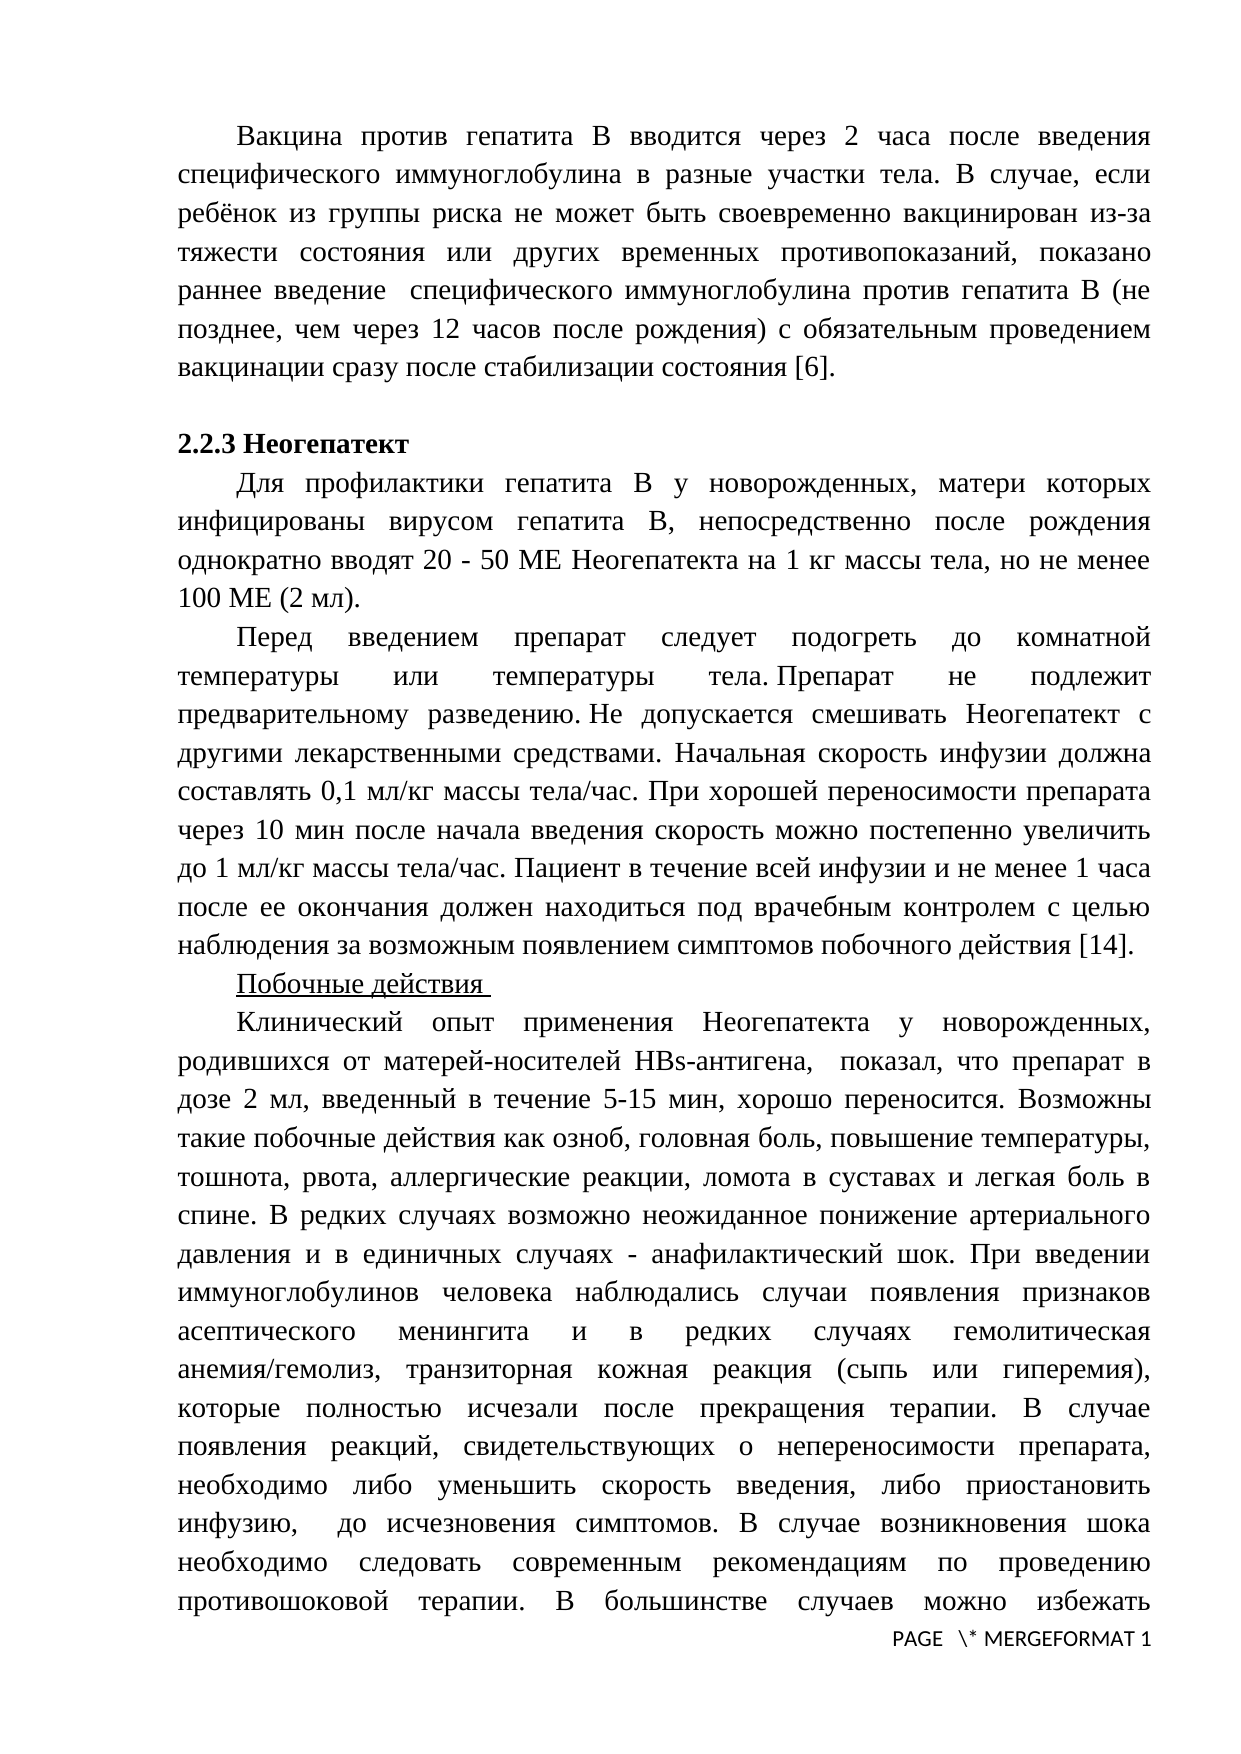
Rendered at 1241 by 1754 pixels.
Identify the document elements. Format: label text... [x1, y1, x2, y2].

text Для профилактики гепатита В у новорожденных, матери которых инфицированы вирусом гепатита В, непосредственно после рождения однократно вводят 20 - 50 ME Неогепатекта на 1 кг массы тела, но не менее 100 МЕ (2 мл). [177, 465, 1152, 614]
text Перед введением препарат следует подогреть до комнатной температуры или температуры тела. Препарат не подлежит предварительному разведению. Не допускается смешивать Неогепатект с другими лекарственными средствами. Начальная скорость инфузии должна составлять 0,1 мл/кг массы тела/час. При хорошей переносимости препарата через 10 мин после начала введения скорость можно постепенно увеличить до 1 мл/кг массы тела/час. Пациент в течение всей инфузии и не менее 1 часа после ее окончания должен находиться под врачебным контролем с целью наблюдения за возможным появлением симптомов побочного действия [14]. [177, 619, 1152, 961]
text Побочные действия [177, 966, 1152, 999]
text 2.2.3 Неогепатект [177, 426, 1152, 460]
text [177, 1004, 1152, 1616]
text Вакцина против гепатита В вводится через 2 часа после введения специфического иммуноглобулина в разные участки тела. В случае, если ребёнок из группы риска не может быть своевременно вакцинирован из-за тяжести состояния или других временных противопоказаний, показано раннее введение специфического иммуноглобулина против гепатита В (не позднее, чем через 12 часов после рождения) с обязательным проведением вакцинации сразу после стабилизации состояния [6]. [177, 118, 1152, 383]
